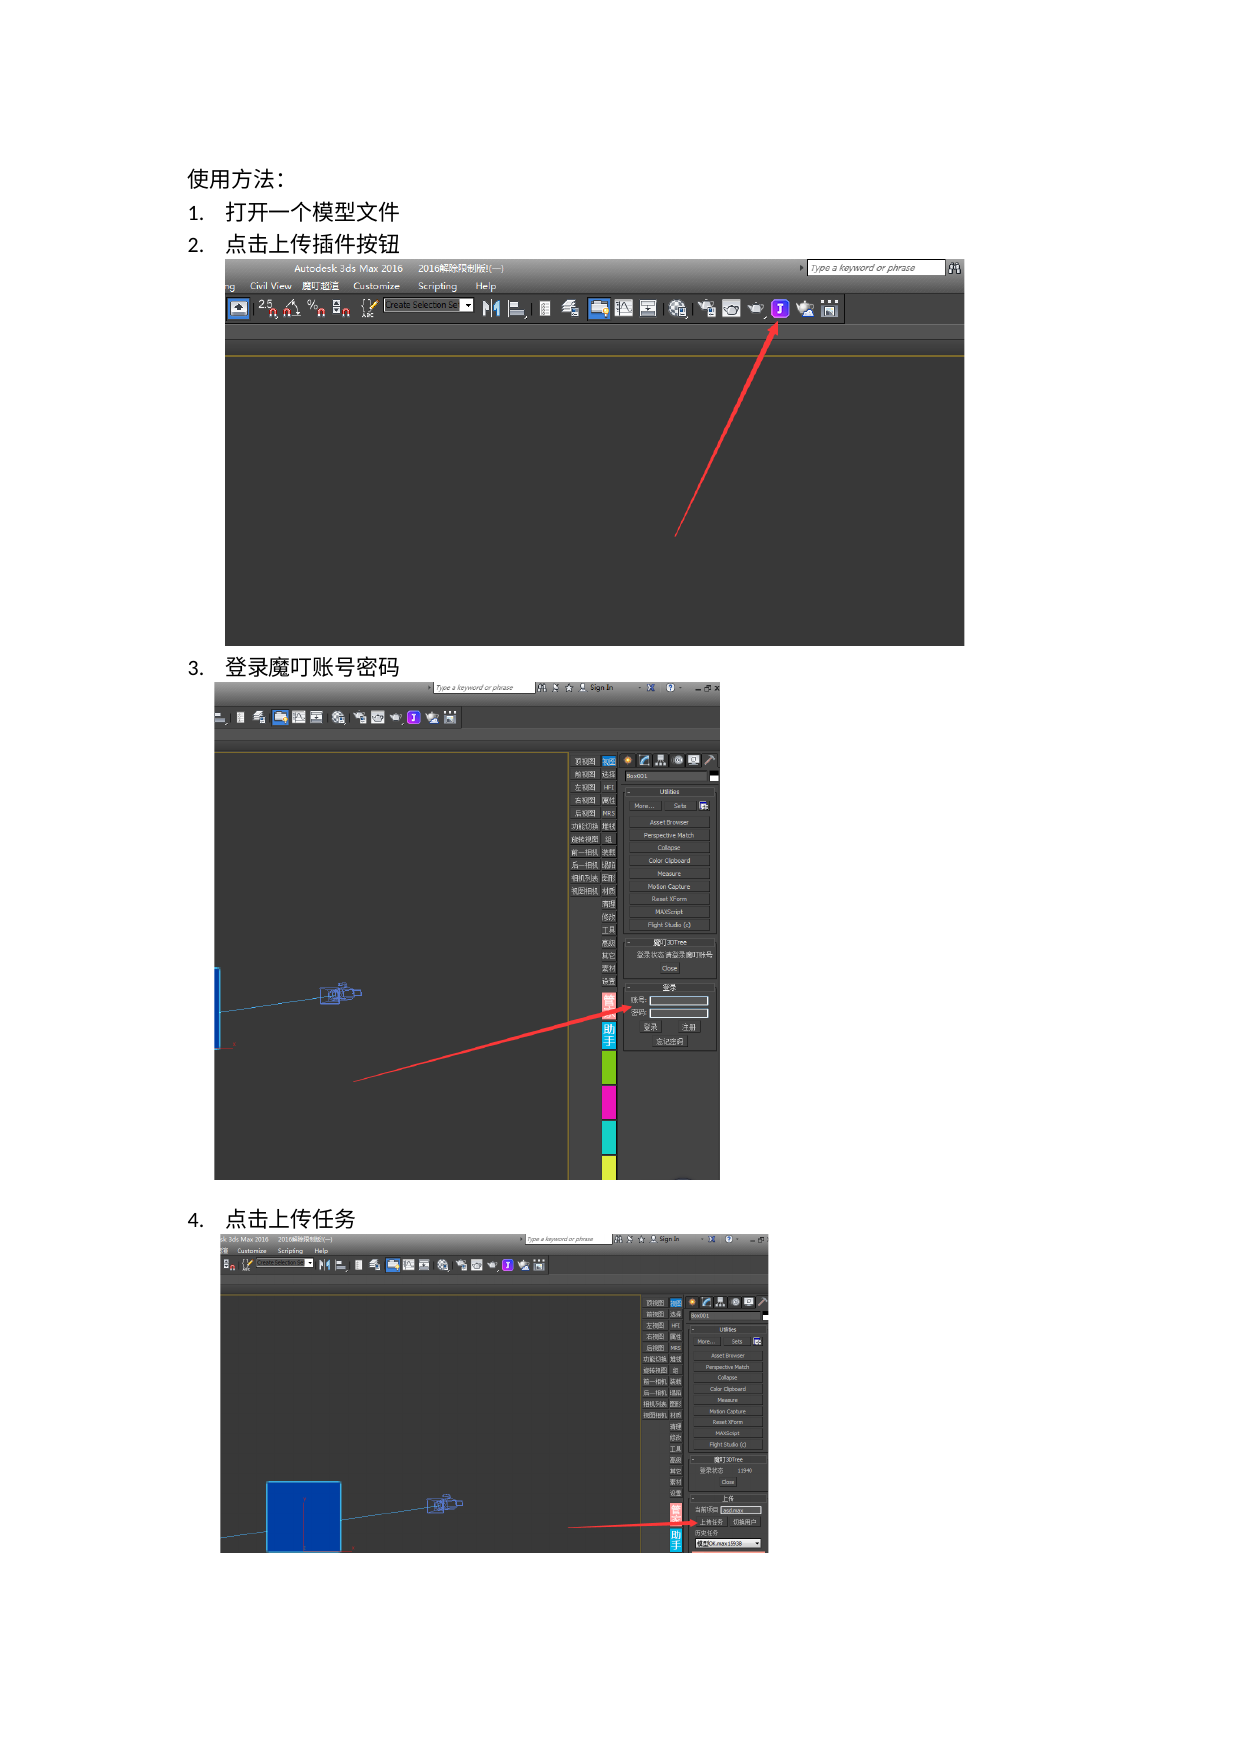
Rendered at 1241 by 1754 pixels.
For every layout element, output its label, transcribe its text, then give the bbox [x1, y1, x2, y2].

list 点击上传任务 [187, 1202, 1053, 1234]
text 使用方法： [187, 162, 1053, 194]
picture [214, 682, 720, 1180]
list 登录魔叮账号密码 [187, 649, 1053, 682]
list 点击上传插件按钮 [187, 227, 1053, 259]
picture [225, 259, 965, 646]
picture [220, 1234, 769, 1553]
list 打开一个模型文件 [187, 194, 1053, 227]
